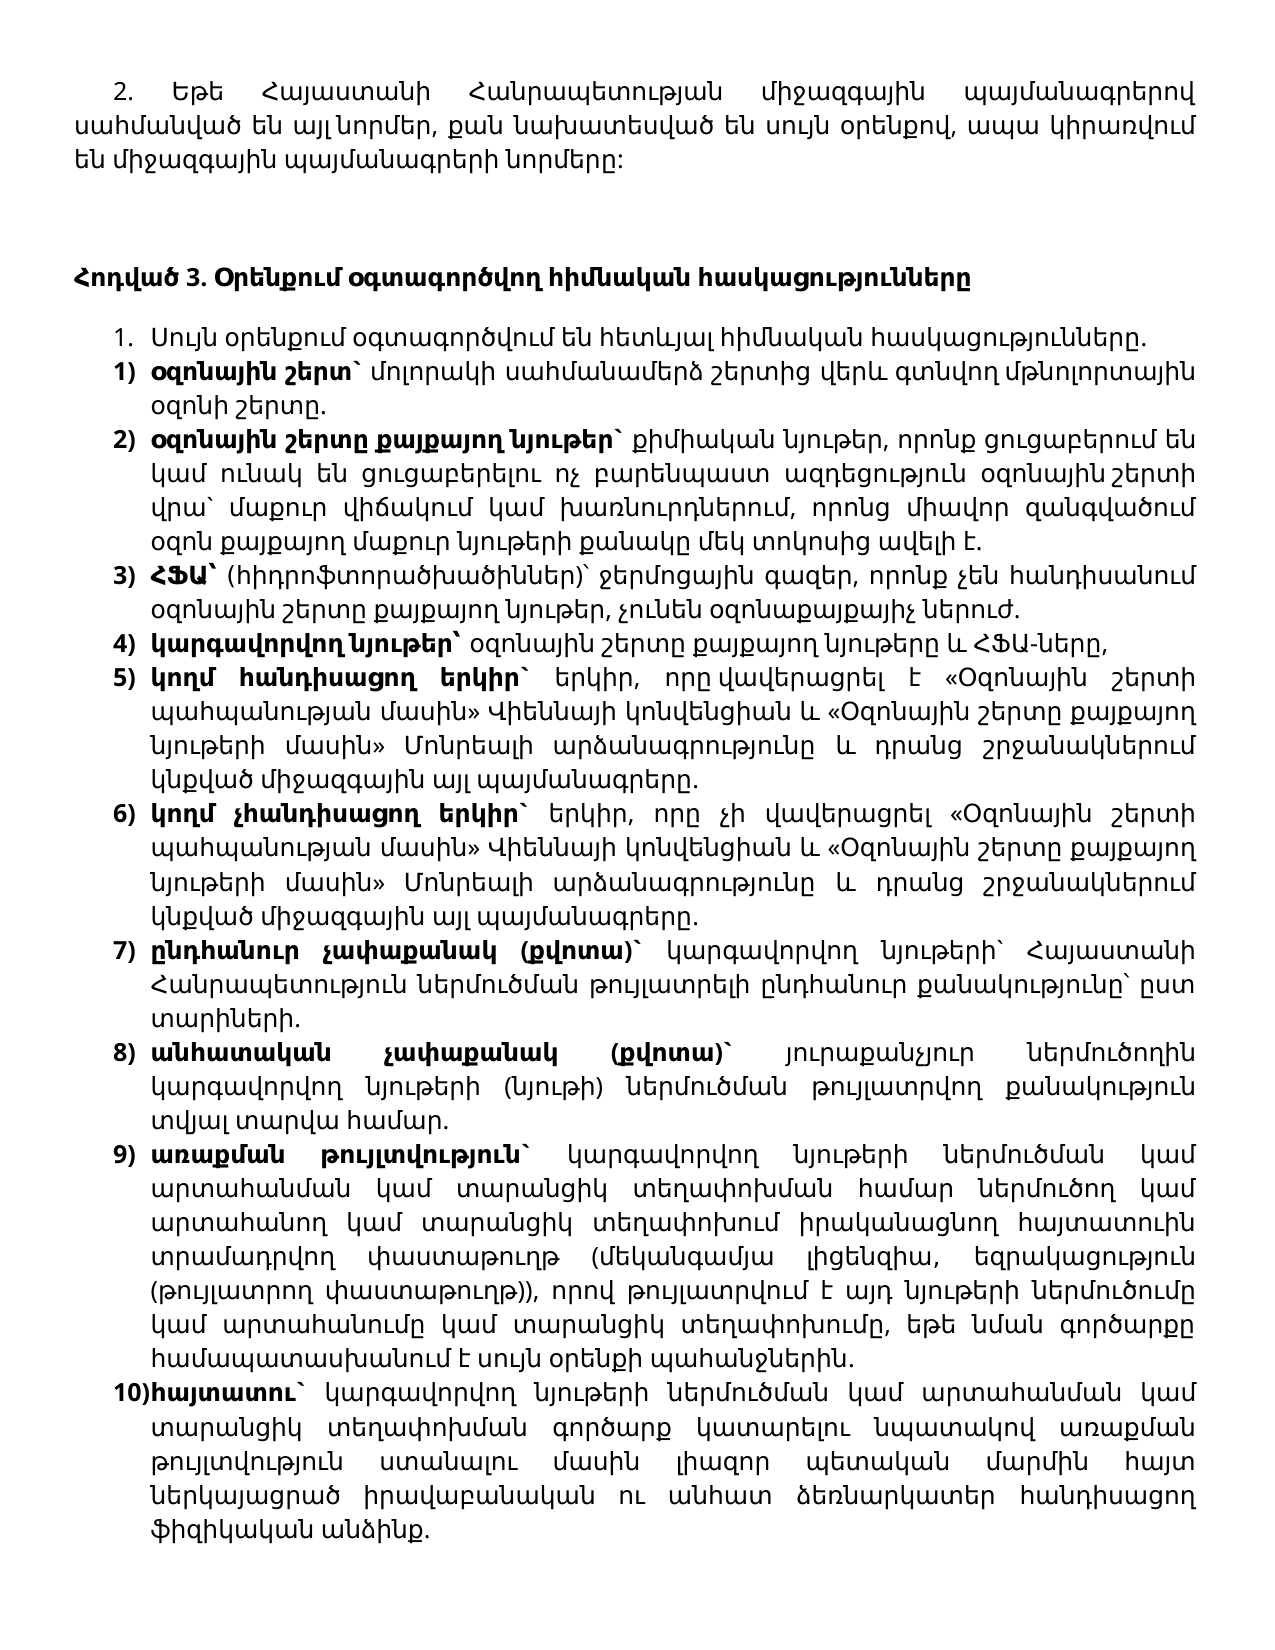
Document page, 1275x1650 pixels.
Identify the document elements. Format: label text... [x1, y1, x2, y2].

list օզոնային շերտ` մոլորակի սահմանամերձ շերտից վերև գտնվող մթնոլորտային օզոնի շերտը. [113, 353, 1196, 421]
list անհատական չափաքանակ (քվոտա)` յուրաքանչյուր ներմուծողին կարգավորվող նյութերի (նյութի) ներմուծման թույլատրվող քանակություն տվյալ տարվա համար. [113, 1034, 1196, 1137]
text 2. Եթե Հայաստանի Հանրապետության միջազգային պայմանագրերով սահմանված են այլ նորմեր, քան նախատեսված են սույն օրենքով, ապա կիրառվում են միջազգային պայմանագրերի նորմերը: [74, 74, 1196, 176]
text Հոդված 3. Օրենքում օգտագործվող հիմնական հասկացությունները [74, 260, 1196, 294]
list կողմ չհանդիսացող երկիր` երկիր, որը չի վավերացրել «Օզոնային շերտի պահպանության մասին» Վիեննայի կոնվենցիան և «Օզոնային շերտը քայքայող նյութերի մասին» Մոնրեալի արձանագրությունը և դրանց շրջանակներում կնքված միջազգային այլ պայմանագրերը. [113, 796, 1196, 932]
list օզոնային շերտը քայքայող նյութեր` քիմիական նյութեր, որոնք ցուցաբերում են կամ ունակ են ցուցաբերելու ոչ բարենպաստ ազդեցություն օզոնային շերտի վրա` մաքուր վիճակում կամ խառնուրդներում, որոնց միավոր զանգվածում օզոն քայքայող մաքուր նյութերի քանակը մեկ տոկոսից ավելի է. [113, 421, 1196, 558]
list ընդհանուր չափաքանակ (քվոտա)` կարգավորվող նյութերի` Հայաստանի Հանրապետություն ներմուծման թույլատրելի ընդհանուր քանակությունը՝ ըստ տարիների. [113, 932, 1196, 1034]
list կարգավորվող նյութեր՝ օզոնային շերտը քայքայող նյութերը և ՀՖԱ-ները, [113, 626, 1196, 660]
list ՀՖԱ՝ (հիդրոֆտորածխածիններ)՝ ջերմոցային գազեր, որոնք չեն հանդիսանում օզոնային շերտը քայքայող նյութեր, չունեն օզոնաքայքայիչ ներուժ. [113, 558, 1196, 626]
list Սույն օրենքում օգտագործվում են հետևյալ հիմնական հասկացությունները. [113, 319, 1196, 353]
list առաքման թույլտվություն` կարգավորվող նյութերի ներմուծման կամ արտահանման կամ տարանցիկ տեղափոխման համար ներմուծող կամ արտահանող կամ տարանցիկ տեղափոխում իրականացնող հայտատուին տրամադրվող փաստաթուղթ (մեկանգամյա լիցենզիա, եզրակացություն (թույլատրող փաստաթուղթ)), որով թույլատրվում է այդ նյութերի ներմուծումը կամ արտահանումը կամ տարանցիկ տեղափոխումը, եթե նման գործարքը համապատասխանում է սույն օրենքի պահանջներին. [113, 1137, 1196, 1375]
list կողմ հանդիսացող երկիր` երկիր, որը վավերացրել է «Օզոնային շերտի պահպանության մասին» Վիեննայի կոնվենցիան և «Օզոնային շերտը քայքայող նյութերի մասին» Մոնրեալի արձանագրությունը և դրանց շրջանակներում կնքված միջազգային այլ պայմանագրերը. [113, 660, 1196, 796]
list հայտատու` կարգավորվող նյութերի ներմուծման կամ արտահանման կամ տարանցիկ տեղափոխման գործարք կատարելու նպատակով առաքման թույլտվություն ստանալու մասին լիազոր պետական մարմին հայտ ներկայացրած իրավաբանական ու անհատ ձեռնարկատեր հանդիսացող ֆիզիկական անձինք. [113, 1375, 1196, 1545]
